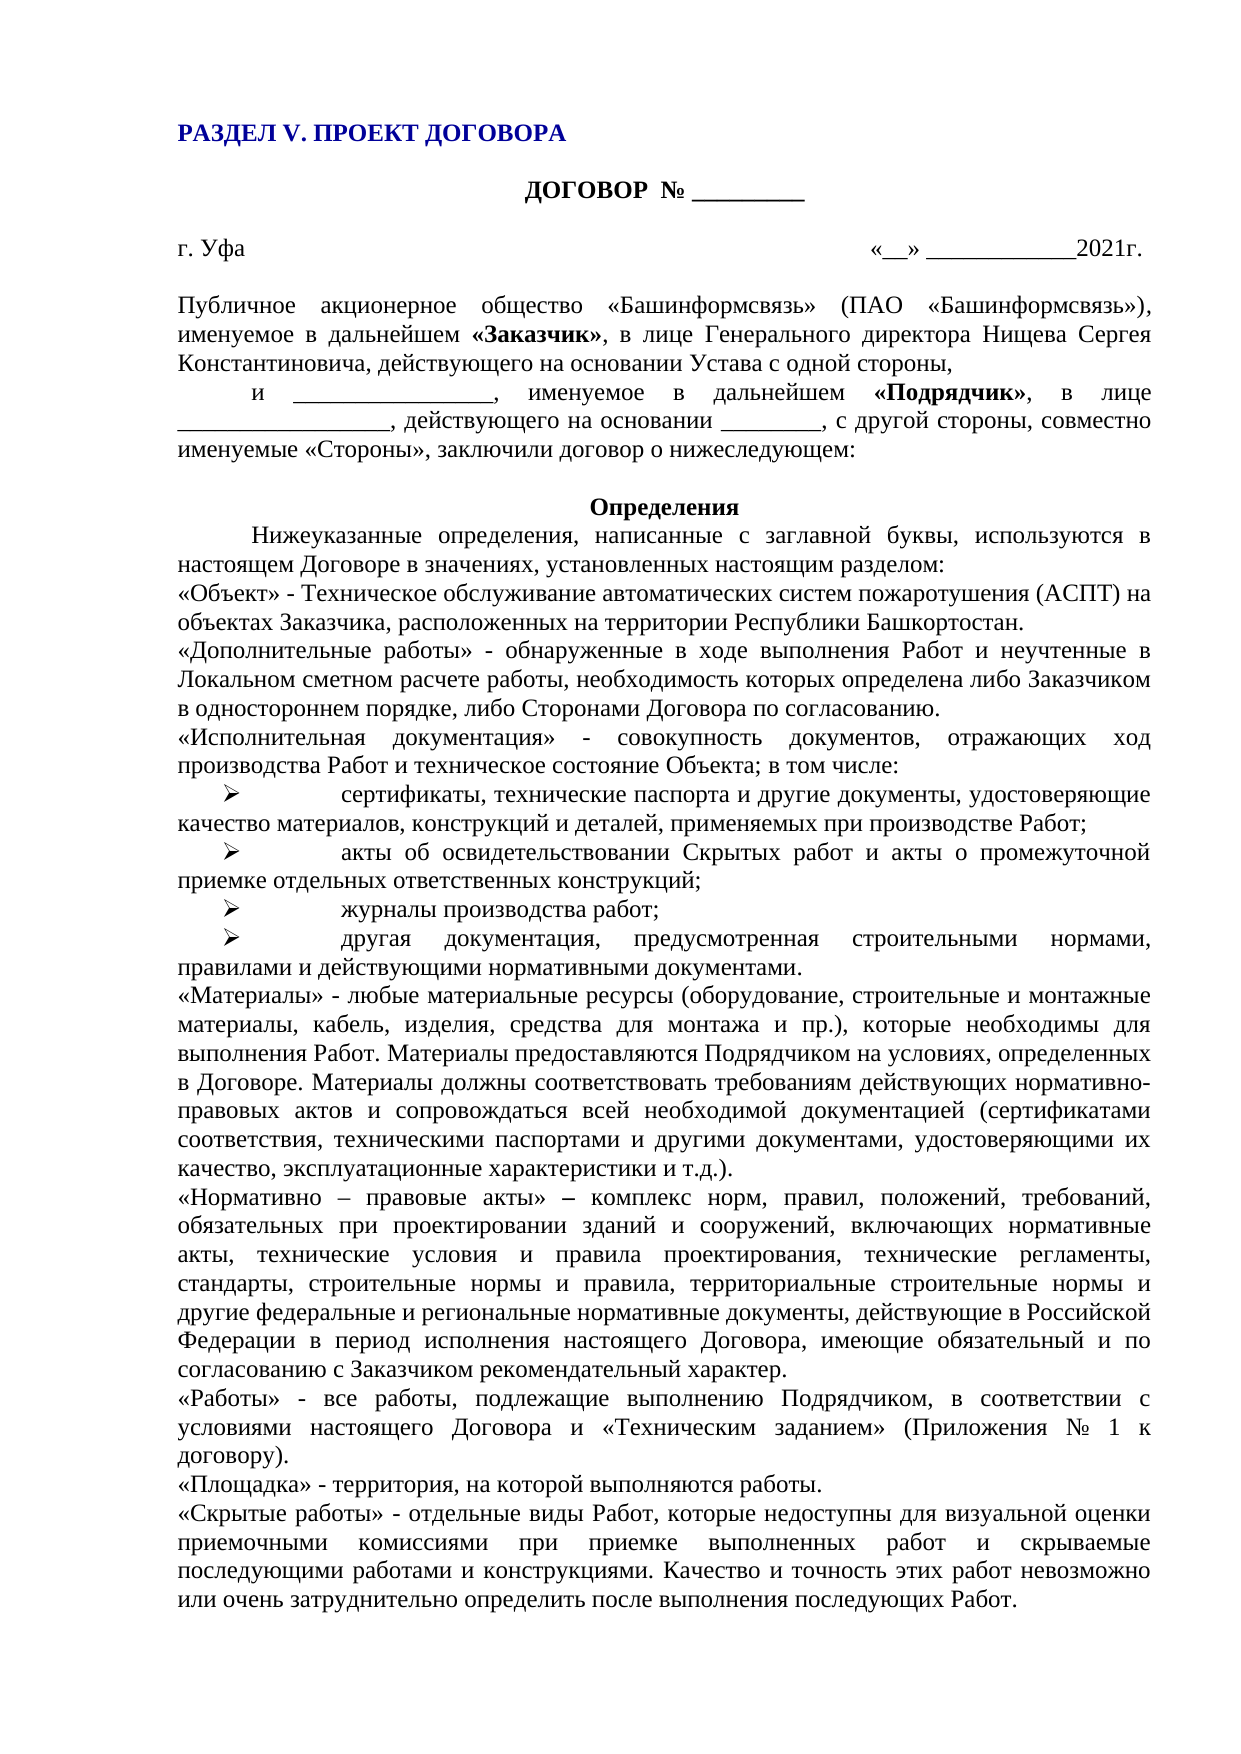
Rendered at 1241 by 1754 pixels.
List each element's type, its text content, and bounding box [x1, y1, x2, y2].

text Нижеуказанные определения, написанные с заглавной буквы, используются в настоящем Договоре в значениях, установленных настоящим разделом: [177, 521, 1152, 578]
text «Исполнительная документация» - совокупность документов, отражающих ход производства Работ и техническое состояние Объекта; в том числе: [177, 722, 1152, 779]
list журналы производства работ; [177, 894, 1152, 923]
text РАЗДЕЛ V. ПРОЕКТ ДОГОВОРА [177, 118, 1152, 147]
text г. Уфа «__» ____________2021г. [177, 233, 1152, 262]
text Определения [177, 492, 1152, 521]
list сертификаты, технические паспорта и другие документы, удостоверяющие качество материалов, конструкций и деталей, применяемых при производстве Работ; [177, 779, 1152, 837]
list акты об освидетельствовании Скрытых работ и акты о промежуточной приемке отдельных ответственных конструкций; [177, 837, 1152, 894]
text «Объект» - Техническое обслуживание автоматических систем пожаротушения (АСПТ) на объектах Заказчика, расположенных на территории Республики Башкортостан. [177, 578, 1152, 636]
text Публичное акционерное общество «Башинформсвязь» (ПАО «Башинформсвязь»), именуемое в дальнейшем «Заказчик», в лице Генерального директора Нищева Сергея Константиновича, действующего на основании Устава с одной стороны, [177, 291, 1152, 377]
text «Нормативно – правовые акты» – комплекс норм, правил, положений, требований, обязательных при проектировании зданий и сооружений, включающих нормативные акты, технические условия и правила проектирования, технические регламенты, стандарты, строительные нормы и правила, территориальные строительные нормы и другие федеральные и региональные нормативные документы, действующие в Российской Федерации в период исполнения настоящего Договора, имеющие обязательный и по согласованию с Заказчиком рекомендательный характер. [177, 1182, 1152, 1383]
text «Скрытые работы» - отдельные виды Работ, которые недоступны для визуальной оценки приемочными комиссиями при приемке выполненных работ и скрываемые последующими работами и конструкциями. Качество и точность этих работ невозможно или очень затруднительно определить после выполнения последующих Работ. [177, 1498, 1152, 1613]
list другая документация, предусмотренная строительными нормами, правилами и действующими нормативными документами. [177, 923, 1152, 981]
text «Работы» - все работы, подлежащие выполнению Подрядчиком, в соответствии с условиями настоящего Договора и «Техническим заданием» (Приложения № 1 к договору). [177, 1383, 1152, 1469]
text «Площадка» - территория, на которой выполняются работы. [177, 1469, 1152, 1498]
text ДОГОВОР № _________ [177, 176, 1152, 204]
text и ________________, именуемое в дальнейшем «Подрядчик», в лице _________________, действующего на основании ________, с другой стороны, совместно именуемые «Стороны», заключили договор о нижеследующем: [177, 377, 1152, 463]
text «Дополнительные работы» - обнаруженные в ходе выполнения Работ и неучтенные в Локальном сметном расчете работы, необходимость которых определена либо Заказчиком в одностороннем порядке, либо Сторонами Договора по согласованию. [177, 636, 1152, 722]
text «Материалы» - любые материальные ресурсы (оборудование, строительные и монтажные материалы, кабель, изделия, средства для монтажа и пр.), которые необходимы для выполнения Работ. Материалы предоставляются Подрядчиком на условиях, определенных в Договоре. Материалы должны соответствовать требованиям действующих нормативно-правовых актов и сопровождаться всей необходимой документацией (сертификатами соответствия, техническими паспортами и другими документами, удостоверяющими их качество, эксплуатационные характеристики и т.д.). [177, 981, 1152, 1182]
